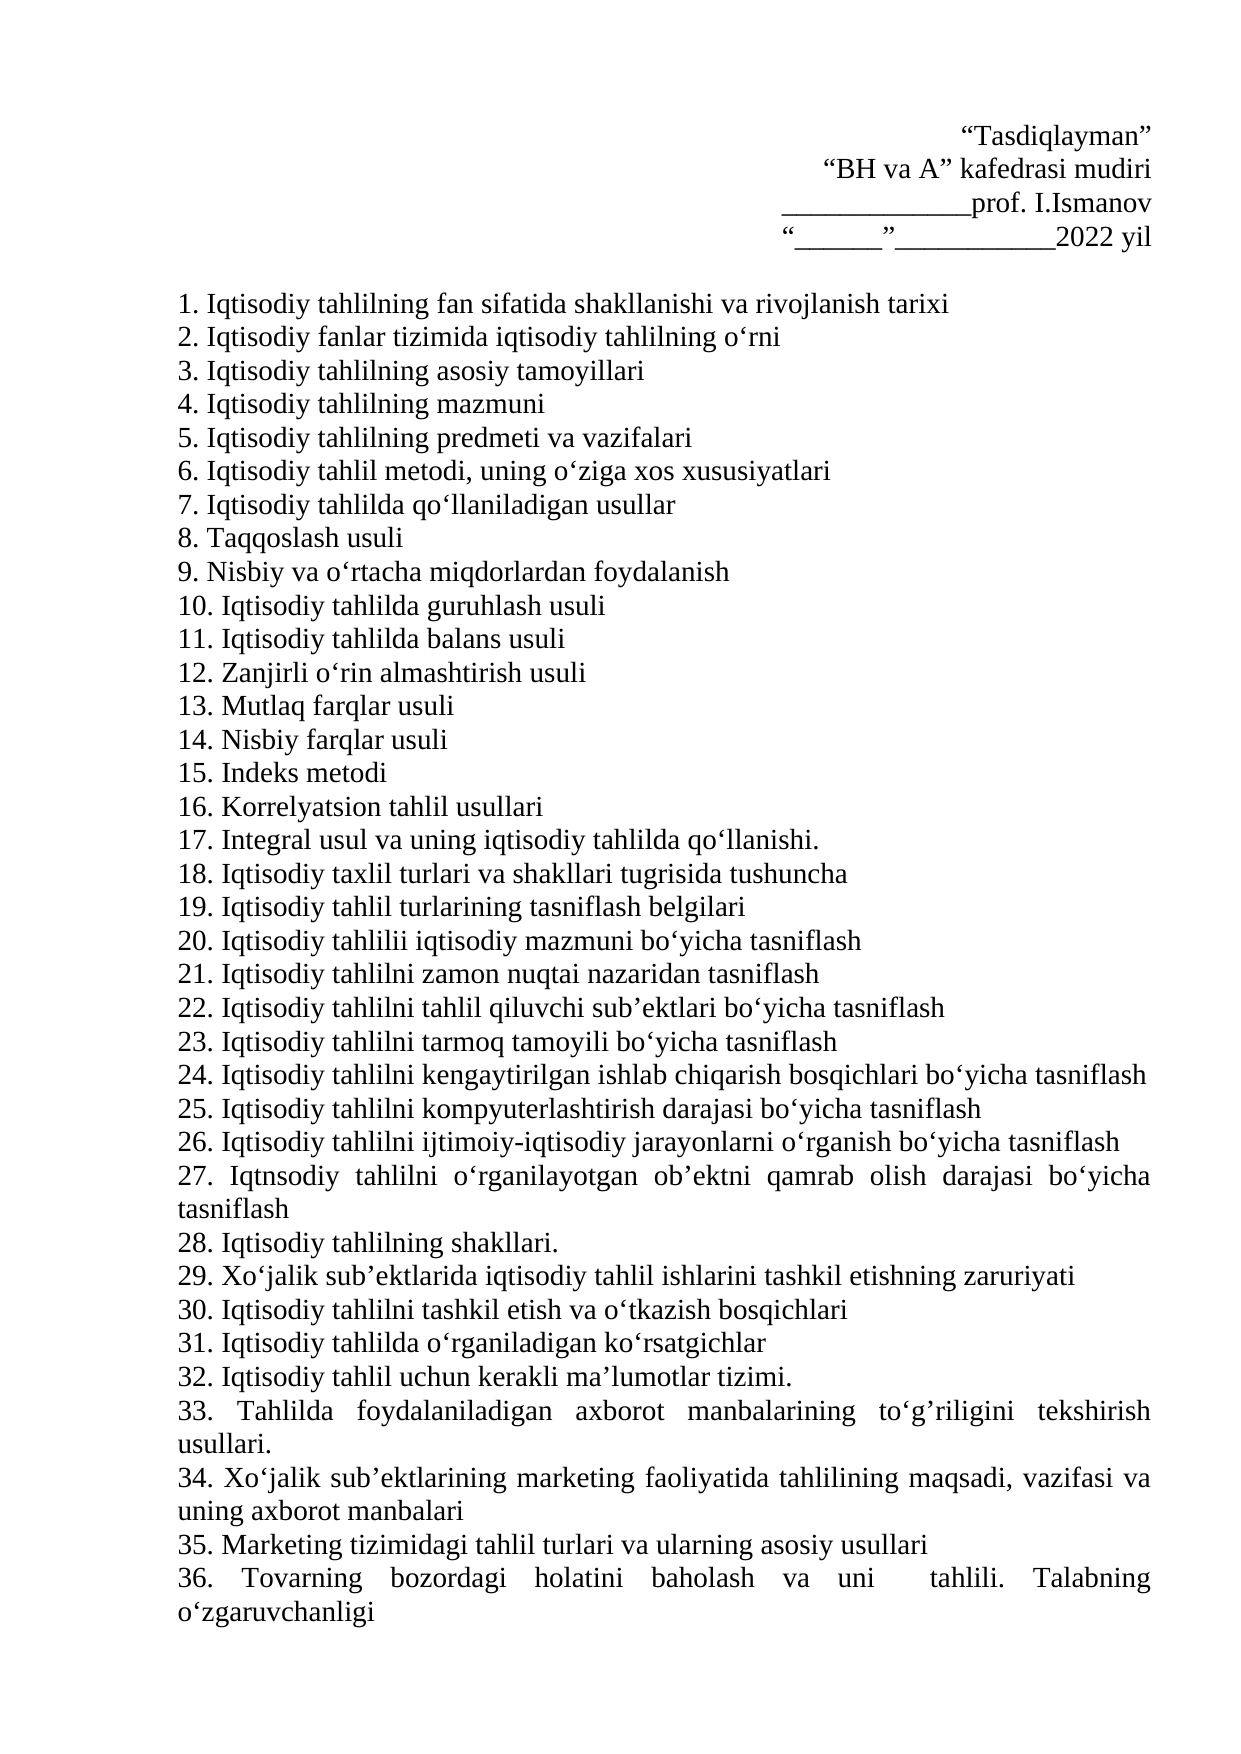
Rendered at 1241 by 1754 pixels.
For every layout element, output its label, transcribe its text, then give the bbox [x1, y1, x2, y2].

text 6. Iqtisodiy tahlil metodi, uning o‘ziga xos xususiyatlari [177, 453, 1152, 487]
text 22. Iqtisodiy tahlilni tahlil qiluvchi sub’ektlari bo‘yicha tasniflash [177, 990, 1152, 1024]
text 34. Xo‘jalik sub’ektlarining marketing faoliyatida tahlilining maqsadi, vazifasi va uning axborot manbalari [177, 1460, 1152, 1527]
text 2. Iqtisodiy fanlar tizimida iqtisodiy tahlilning o‘rni [177, 319, 1152, 353]
text 7. Iqtisodiy tahlilda qo‘llaniladigan usullar [177, 487, 1152, 521]
text 17. Integral usul va uning iqtisodiy tahlilda qo‘llanishi. [177, 822, 1152, 856]
text 4. Iqtisodiy tahlilning mazmuni [177, 386, 1152, 420]
text 36. Tovarning bozordagi holatini baholash va uni tahlili. Talabning o‘zgaruvchanligi [177, 1560, 1152, 1627]
text 10. Iqtisodiy tahlilda guruhlash usuli [177, 588, 1152, 621]
text “Tasdiqlayman” [177, 118, 1152, 152]
text 14. Nisbiy farqlar usuli [177, 722, 1152, 755]
text 15. Indeks metodi [177, 755, 1152, 789]
text 16. Korrelyatsion tahlil usullari [177, 789, 1152, 822]
text 24. Iqtisodiy tahlilni kengaytirilgan ishlab chiqarish bosqichlari bo‘yicha tasniflash [177, 1057, 1152, 1091]
text 12. Zanjirli o‘rin almashtirish usuli [177, 655, 1152, 688]
text 13. Mutlaq farqlar usuli [177, 688, 1152, 722]
text _____________prof. I.Ismanov [177, 185, 1152, 219]
text 8. Taqqoslash usuli [177, 521, 1152, 554]
text 26. Iqtisodiy tahlilni ijtimoiy-iqtisodiy jarayonlarni o‘rganish bo‘yicha tasniflash [177, 1124, 1152, 1158]
text 31. Iqtisodiy tahlilda o‘rganiladigan ko‘rsatgichlar [177, 1326, 1152, 1359]
text 19. Iqtisodiy tahlil turlarining tasniflash belgilari [177, 889, 1152, 923]
text 18. Iqtisodiy taxlil turlari va shakllari tugrisida tushuncha [177, 856, 1152, 889]
text 27. Iqtnsodiy tahlilni o‘rganilayotgan ob’ektni qamrab olish darajasi bo‘yicha tasniflash [177, 1158, 1152, 1225]
text 30. Iqtisodiy tahlilni tashkil etish va o‘tkazish bosqichlari [177, 1292, 1152, 1326]
text 32. Iqtisodiy tahlil uchun kerakli ma’lumotlar tizimi. [177, 1359, 1152, 1393]
text 3. Iqtisodiy tahlilning asosiy tamoyillari [177, 353, 1152, 386]
text 35. Marketing tizimidagi tahlil turlari va ularning asosiy usullari [177, 1527, 1152, 1560]
text 23. Iqtisodiy tahlilni tarmoq tamoyili bo‘yicha tasniflash [177, 1024, 1152, 1057]
text 5. Iqtisodiy tahlilning predmeti va vazifalari [177, 420, 1152, 453]
text “______”___________2022 yil [177, 219, 1152, 252]
text 21. Iqtisodiy tahlilni zamon nuqtai nazaridan tasniflash [177, 957, 1152, 990]
text 20. Iqtisodiy tahlilii iqtisodiy mazmuni bo‘yicha tasniflash [177, 923, 1152, 957]
text 11. Iqtisodiy tahlilda balans usuli [177, 621, 1152, 655]
text 1. Iqtisodiy tahlilning fan sifatida shakllanishi va rivojlanish tarixi [177, 286, 1152, 319]
text “BH va A” kafedrasi mudiri [177, 152, 1152, 185]
text 9. Nisbiy va o‘rtacha miqdorlardan foydalanish [177, 554, 1152, 588]
text 33. Tahlilda foydalaniladigan axborot manbalarining to‘g’riligini tekshirish usullari. [177, 1393, 1152, 1460]
text 25. Iqtisodiy tahlilni kompyuterlashtirish darajasi bo‘yicha tasniflash [177, 1091, 1152, 1124]
text 28. Iqtisodiy tahlilning shakllari. [177, 1225, 1152, 1258]
text 29. Xo‘jalik sub’ektlarida iqtisodiy tahlil ishlarini tashkil etishning zaruriyati [177, 1258, 1152, 1292]
